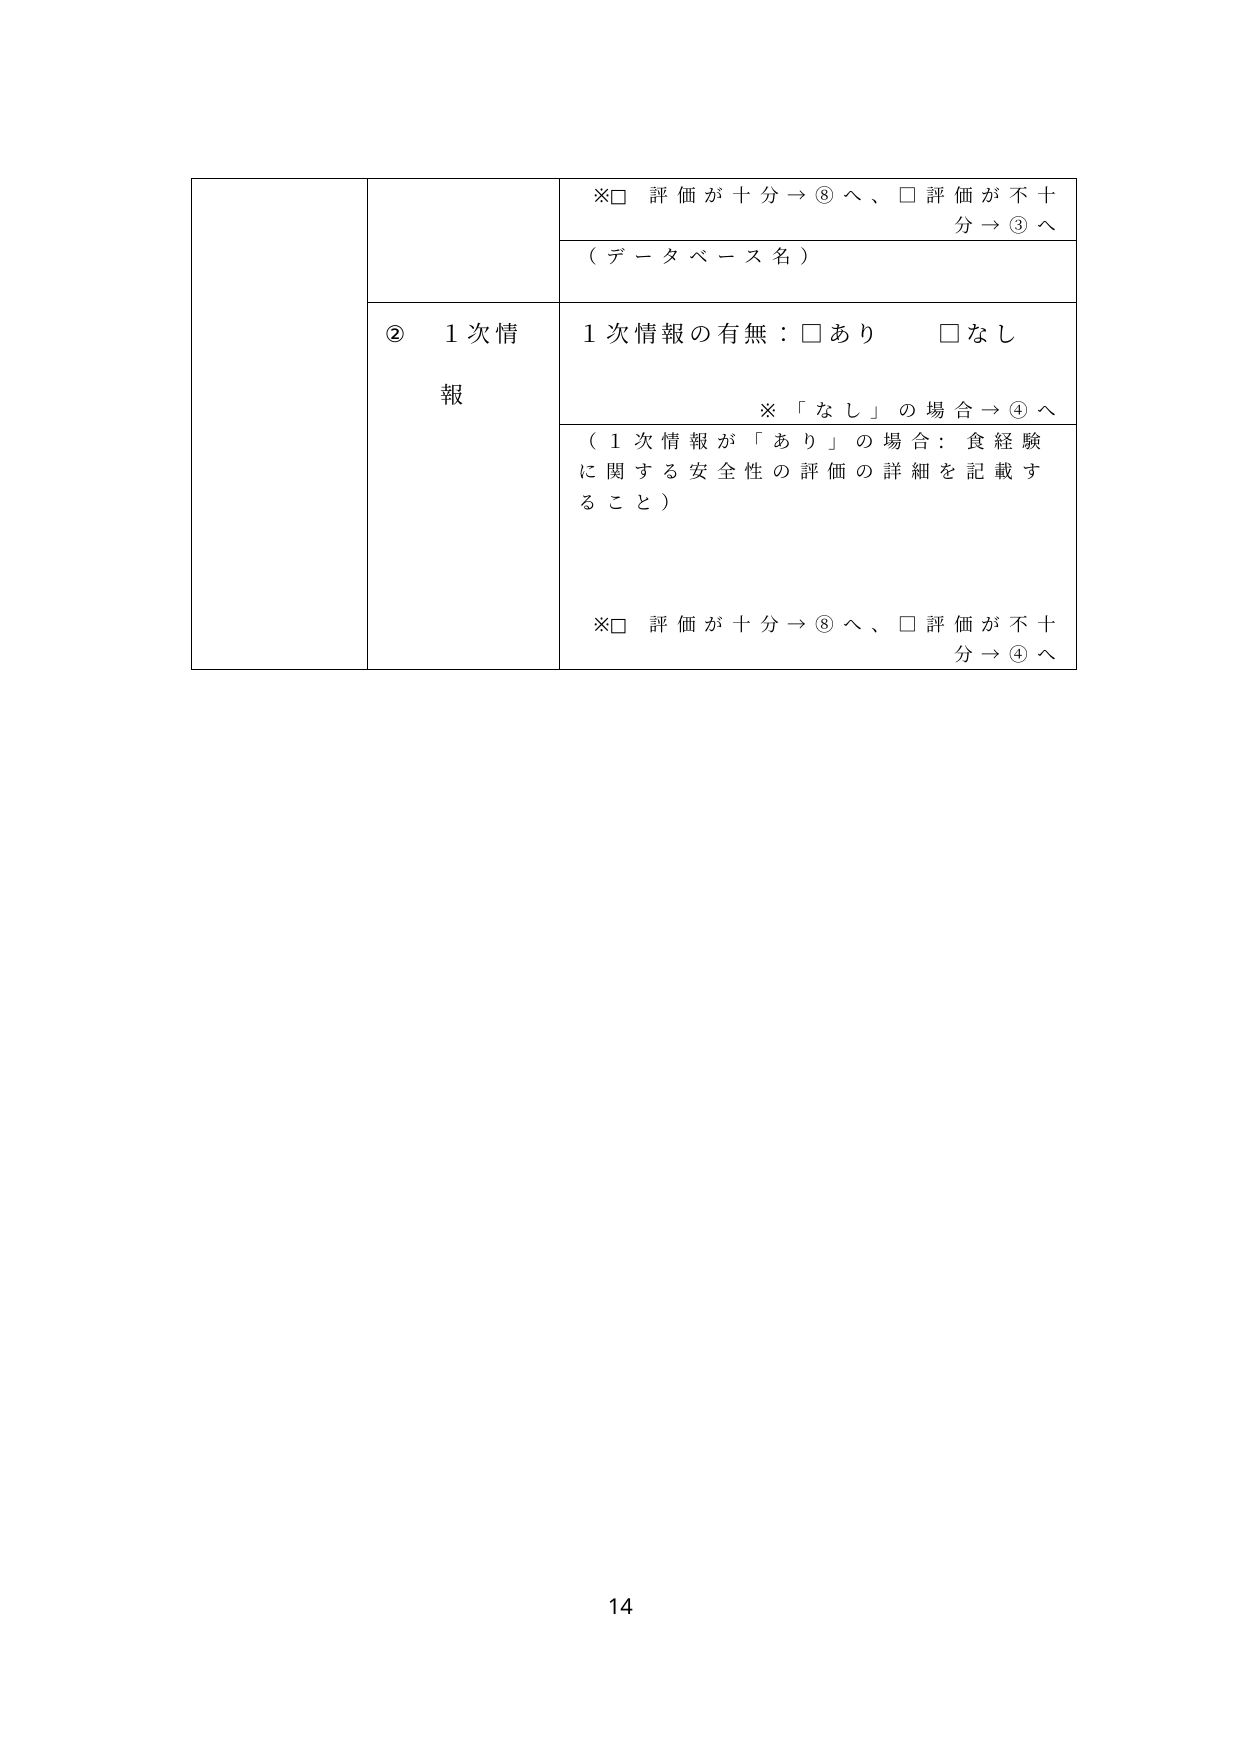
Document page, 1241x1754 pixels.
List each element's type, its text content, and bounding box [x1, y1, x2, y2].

table_cell １次情報 [368, 303, 559, 669]
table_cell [560, 179, 1076, 240]
table_cell （１次情報が「あり」の場合:食経験に関する安全性の評価の詳細を記載すること） ※□評価が十分→⑧へ、□評価が不十分→④へ [560, 425, 1076, 669]
table_cell （データベース名） [560, 241, 1076, 302]
table_cell １次情報の有無：□あり □なし ※「なし」の場合→④へ [560, 303, 1076, 424]
